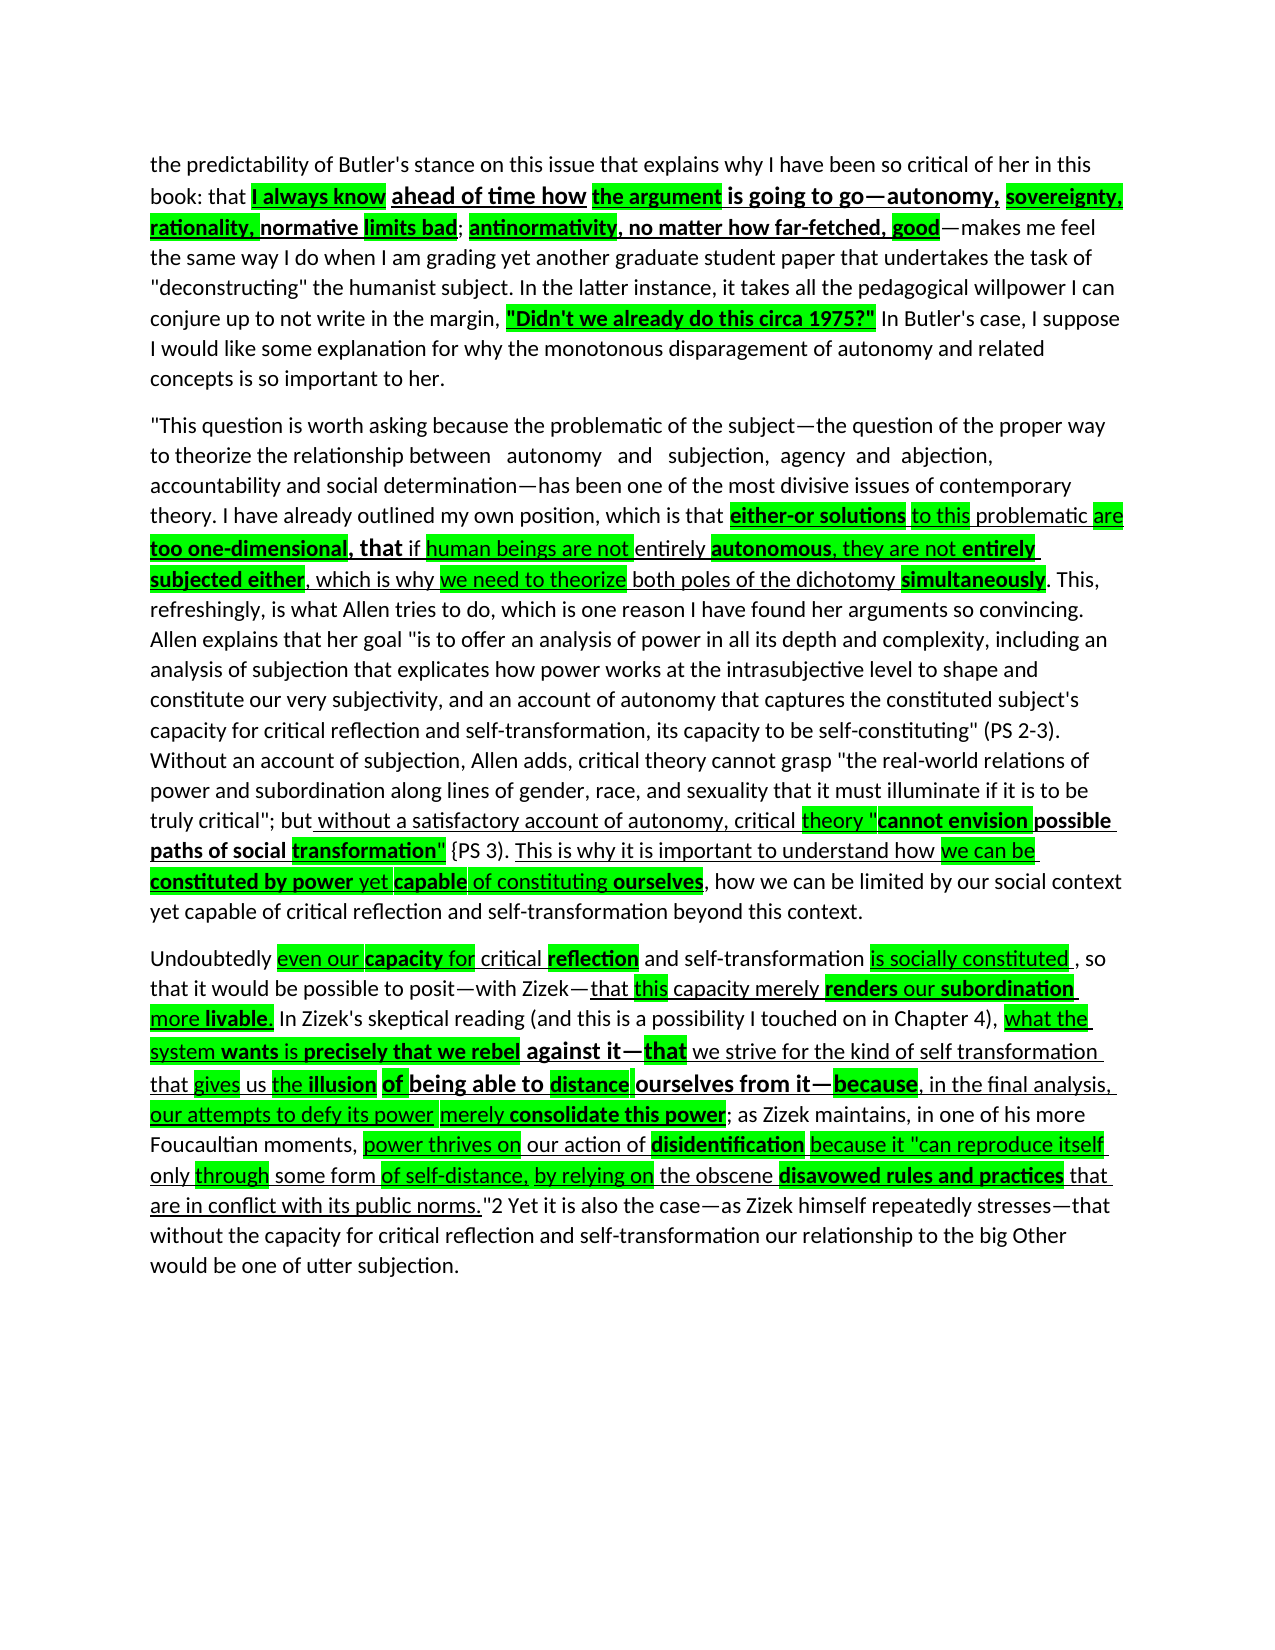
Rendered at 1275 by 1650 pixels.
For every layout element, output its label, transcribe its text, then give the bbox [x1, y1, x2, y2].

text "This question is worth asking because the problematic of the subject—the question of the proper way to theorize the relationship between autonomy and subjection, agency and abjection, accountability and social determination—has been one of the most divisive issues of contemporary theory. I have already outlined my own position, which is that either-or solutions to this problematic are too one-dimensional, that if human beings are not entirely autonomous, they are not entirely subjected either, which is why we need to theorize both poles of the dichotomy simultaneously. This, refreshingly, is what Allen tries to do, which is one reason I have found her arguments so convincing. Allen explains that her goal "is to offer an analysis of power in all its depth and complexity, including an analysis of subjection that explicates how power works at the intrasubjective level to shape and constitute our very subjectivity, and an account of autonomy that captures the constituted subject's capacity for critical reflection and self-transformation, its capacity to be self-constituting" (PS 2-3). Without an account of subjection, Allen adds, critical theory cannot grasp "the real-world relations of power and subordination along lines of gender, race, and sexuality that it must illuminate if it is to be truly critical"; but without a satisfactory account of autonomy, critical theory "cannot envision possible paths of social transformation" {PS 3). This is why it is important to understand how we can be constituted by power yet capable of constituting ourselves, how we can be limited by our social context yet capable of critical reflection and self-transformation beyond this context. [150, 411, 1125, 925]
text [150, 150, 1125, 392]
text Undoubtedly even our capacity for critical reflection and self-transformation is socially constituted , so that it would be possible to posit—with Zizek—that this capacity merely renders our subordination more livable. In Zizek's skeptical reading (and this is a possibility I touched on in Chapter 4), what the system wants is precisely that we rebel against it—that we strive for the kind of self transformation that gives us the illusion of being able to distance ourselves from it—because, in the final analysis, our attempts to defy its power merely consolidate this power; as Zizek maintains, in one of his more Foucaultian moments, power thrives on our action of disidentification because it "can reproduce itself only through some form of self-distance, by relying on the obscene disavowed rules and practices that are in conflict with its public norms."2 Yet it is also the case—as Zizek himself repeatedly stresses—that without the capacity for critical reflection and self-transformation our relationship to the big Other would be one of utter subjection. [150, 944, 1125, 1279]
